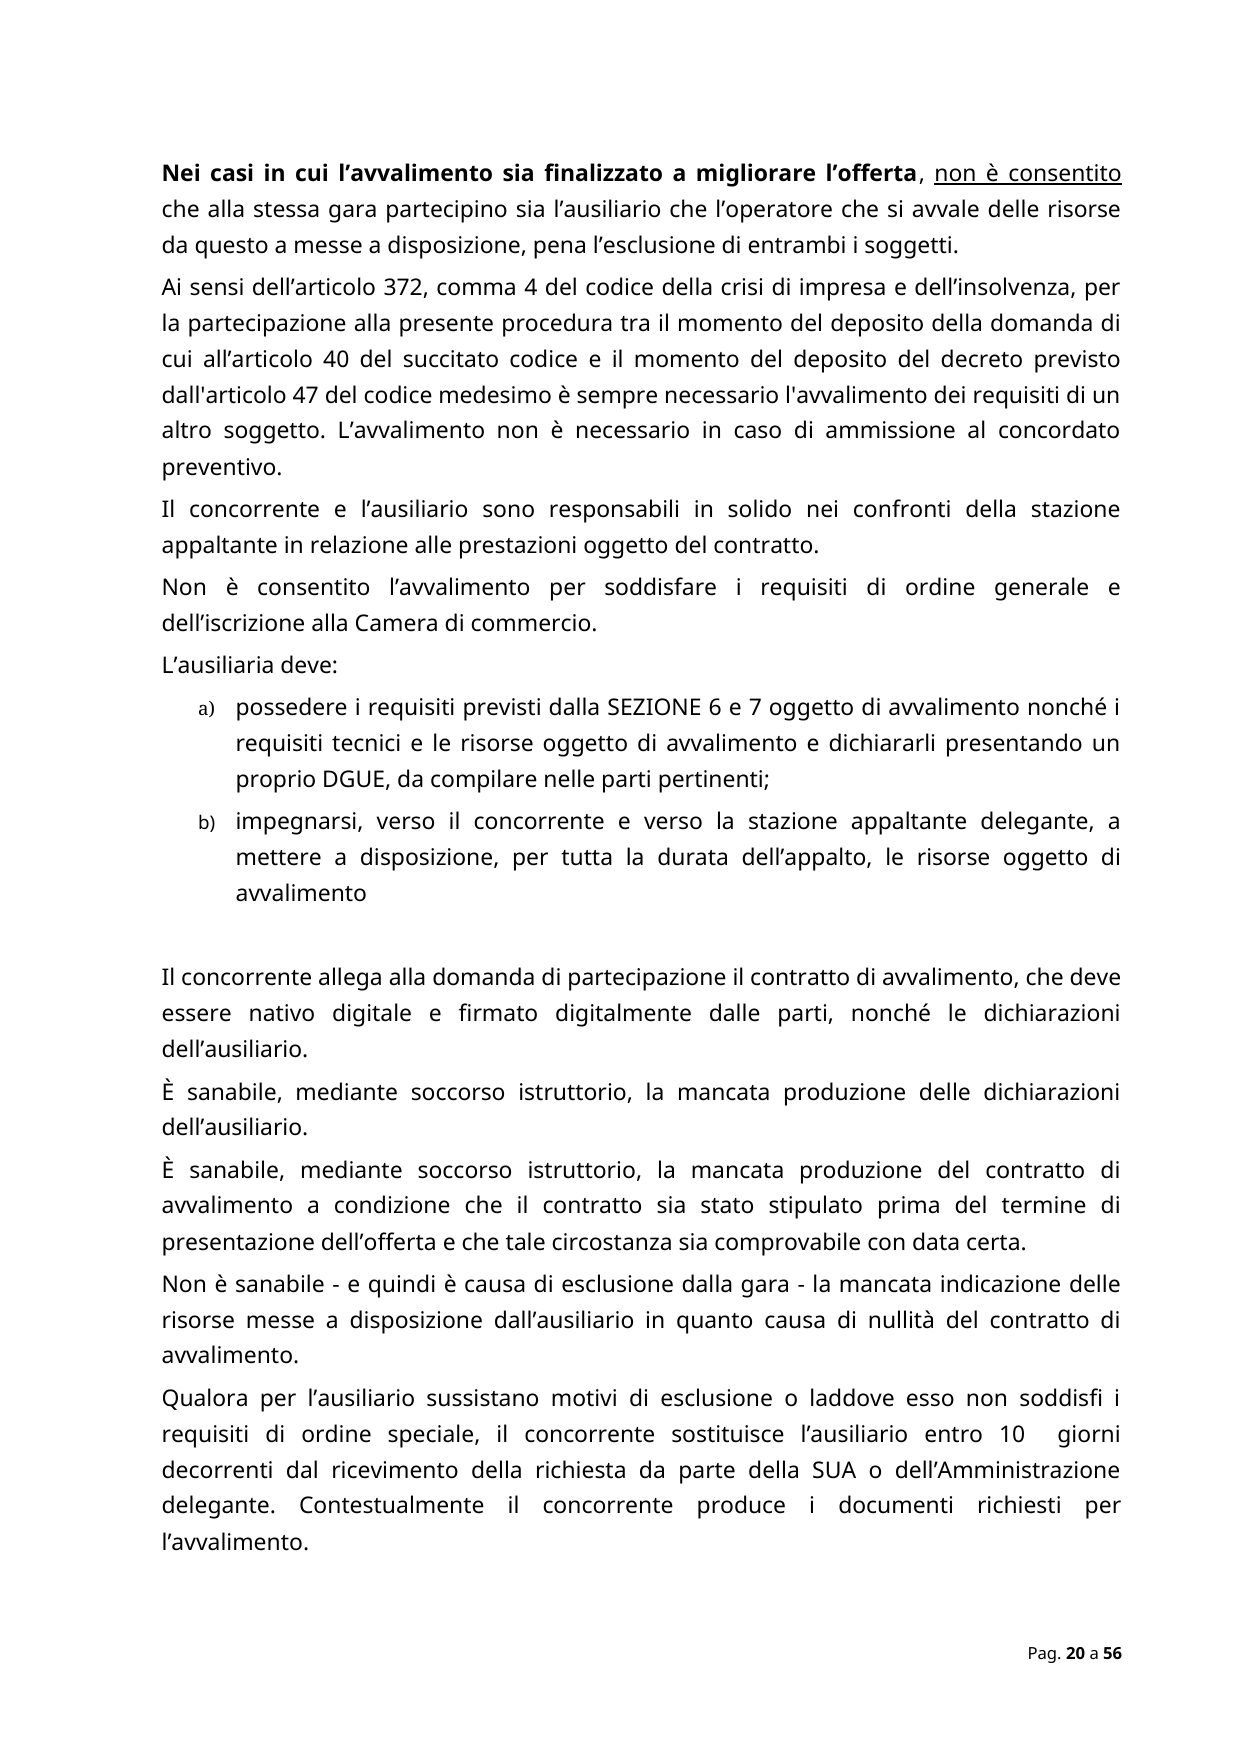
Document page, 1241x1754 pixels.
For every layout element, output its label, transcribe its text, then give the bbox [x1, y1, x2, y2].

text Nei casi in cui l’avvalimento sia finalizzato a migliorare l’offerta, non è consentito che alla stessa gara partecipino sia l’ausiliario che l’operatore che si avvale delle risorse da questo a messe a disposizione, pena l’esclusione di entrambi i soggetti. [161, 157, 1122, 260]
list possedere i requisiti previsti dalla SEZIONE 6 e 7 oggetto di avvalimento nonché i requisiti tecnici e le risorse oggetto di avvalimento e dichiararli presentando un proprio DGUE, da compilare nelle parti pertinenti; [198, 691, 1122, 794]
text È sanabile, mediante soccorso istruttorio, la mancata produzione del contratto di avvalimento a condizione che il contratto sia stato stipulato prima del termine di presentazione dell’offerta e che tale circostanza sia comprovabile con data certa. [161, 1153, 1122, 1257]
text L’ausiliaria deve: [161, 649, 1122, 680]
text Non è sanabile - e quindi è causa di esclusione dalla gara - la mancata indicazione delle risorse messe a disposizione dall’ausiliario in quanto causa di nullità del contratto di avvalimento. [161, 1268, 1122, 1371]
text Non è consentito l’avvalimento per soddisfare i requisiti di ordine generale e dell’iscrizione alla Camera di commercio. [161, 571, 1122, 638]
text Ai sensi dell’articolo 372, comma 4 del codice della crisi di impresa e dell’insolvenza, per la partecipazione alla presente procedura tra il momento del deposito della domanda di cui all’articolo 40 del succitato codice e il momento del deposito del decreto previsto dall'articolo 47 del codice medesimo è sempre necessario l'avvalimento dei requisiti di un altro soggetto. L’avvalimento non è necessario in caso di ammissione al concordato preventivo. [161, 271, 1122, 482]
list impegnarsi, verso il concorrente e verso la stazione appaltante delegante, a mettere a disposizione, per tutta la durata dell’appalto, le risorse oggetto di avvalimento [198, 805, 1122, 908]
text Il concorrente e l’ausiliario sono responsabili in solido nei confronti della stazione appaltante in relazione alle prestazioni oggetto del contratto. [161, 493, 1122, 560]
text Qualora per l’ausiliario sussistano motivi di esclusione o laddove esso non soddisfi i requisiti di ordine speciale, il concorrente sostituisce l’ausiliario entro 10 giorni decorrenti dal ricevimento della richiesta da parte della SUA o dell’Amministrazione delegante. Contestualmente il concorrente produce i documenti richiesti per l’avvalimento. [161, 1382, 1122, 1557]
text È sanabile, mediante soccorso istruttorio, la mancata produzione delle dichiarazioni dell’ausiliario. [161, 1075, 1122, 1143]
text Il concorrente allega alla domanda di partecipazione il contratto di avvalimento, che deve essere nativo digitale e firmato digitalmente dalle parti, nonché le dichiarazioni dell’ausiliario. [161, 961, 1122, 1064]
